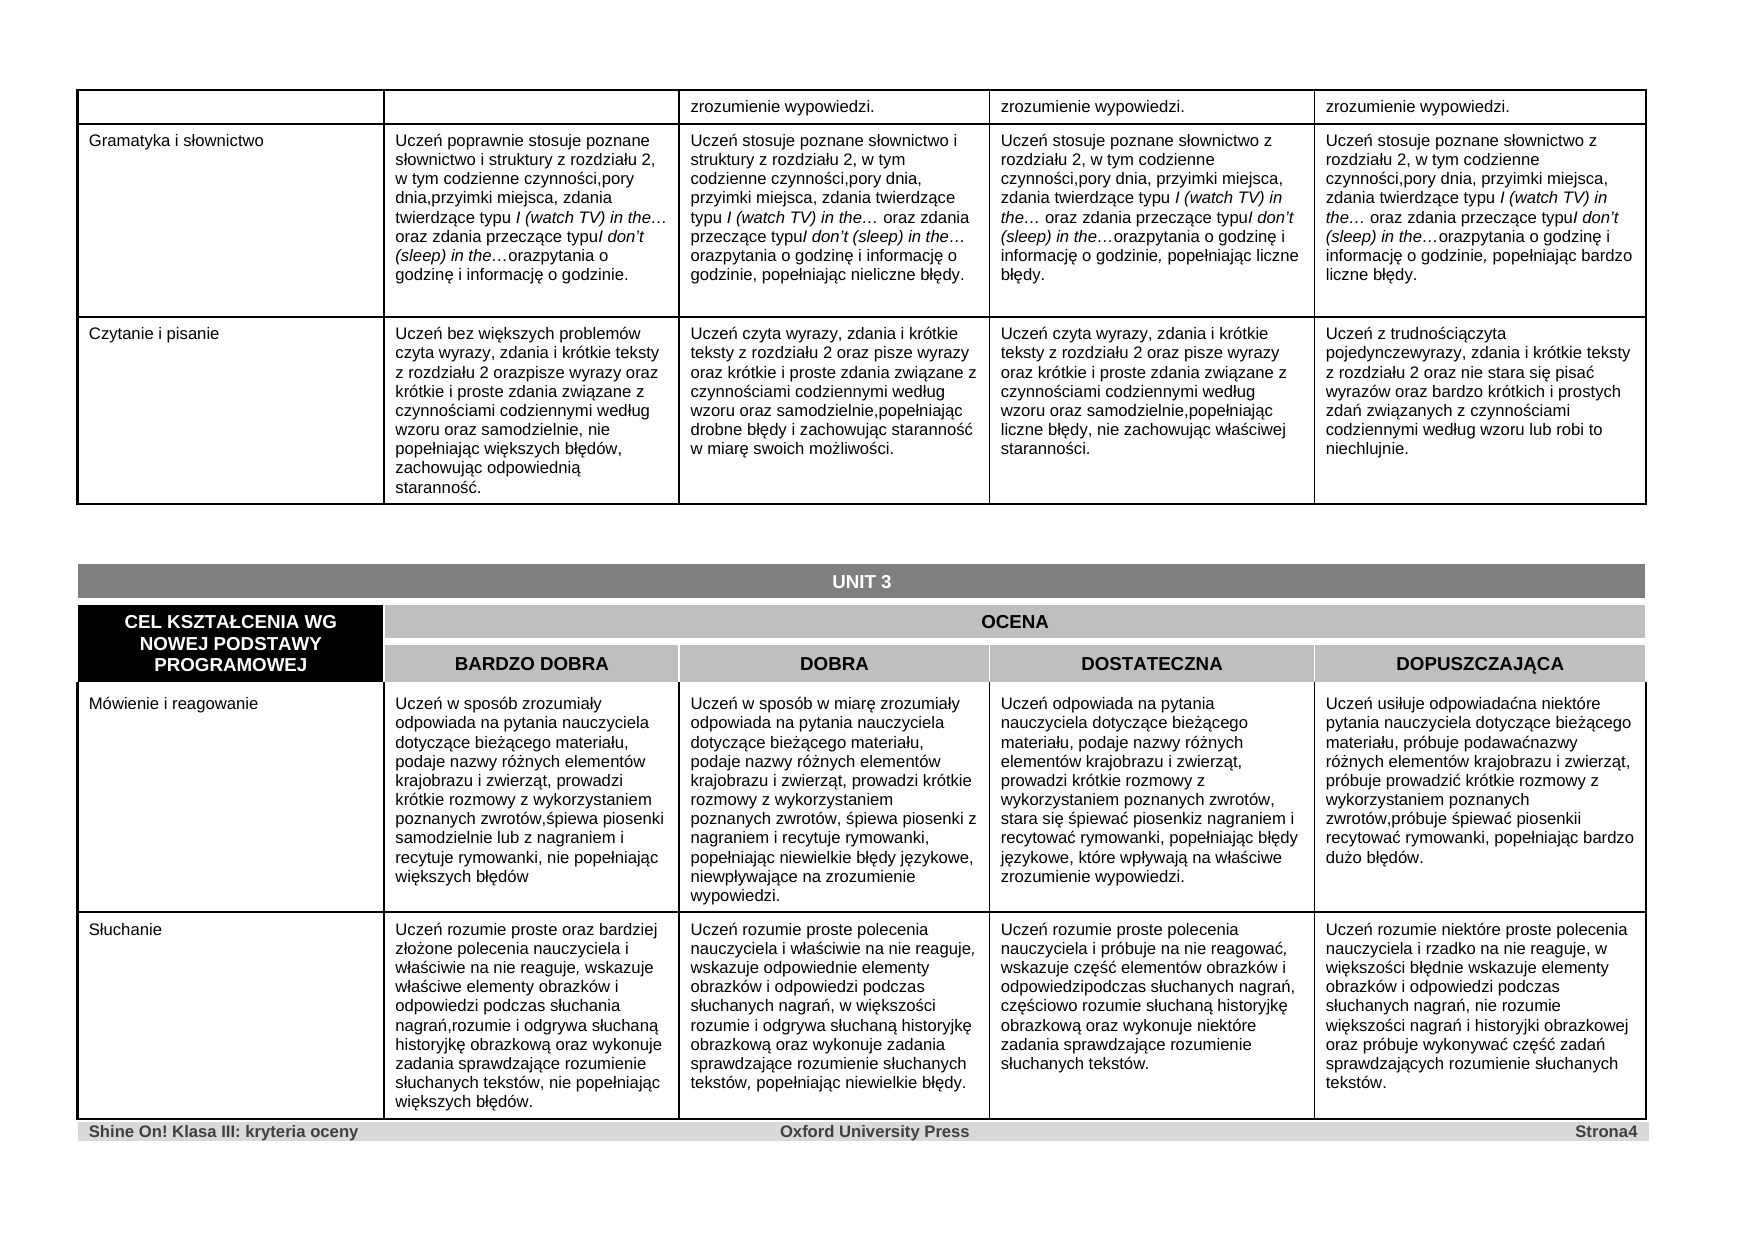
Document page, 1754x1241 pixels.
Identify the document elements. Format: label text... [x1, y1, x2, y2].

table_cell Uczeń stosuje poznane słownictwo z rozdziału 2, w tym codzienne czynności,pory dnia, przyimki miejsca, zdania twierdzące typu I (watch TV) in the… oraz zdania przeczące typuI don’t (sleep) in the…orazpytania o godzinę i informację o godzinie, popełniając liczne błędy. [990, 125, 1314, 316]
table_cell DOSTATECZNA [990, 645, 1314, 682]
table_cell Uczeń rozumie proste polecenia nauczyciela i próbuje na nie reagować, wskazuje część elementów obrazków i odpowiedzipodczas słuchanych nagrań, częściowo rozumie słuchaną historyjkę obrazkową oraz wykonuje niektóre zadania sprawdzające rozumienie słuchanych tekstów. [990, 913, 1314, 1117]
table_cell Uczeń poprawnie stosuje poznane słownictwo i struktury z rozdziału 2, w tym codzienne czynności,pory dnia,przyimki miejsca, zdania twierdzące typu I (watch TV) in the… oraz zdania przeczące typuI don’t (sleep) in the…orazpytania o godzinę i informację o godzinie. [385, 125, 678, 316]
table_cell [79, 91, 383, 122]
table_cell Uczeń czyta wyrazy, zdania i krótkie teksty z rozdziału 2 oraz pisze wyrazy oraz krótkie i proste zdania związane z czynnościami codziennymi według wzoru oraz samodzielnie,popełniając drobne błędy i zachowując staranność w miarę swoich możliwości. [680, 318, 989, 503]
table_cell Mówienie i reagowanie [79, 688, 383, 911]
table_cell Słuchanie [79, 913, 383, 1117]
table_cell Uczeń odpowiada na pytania nauczyciela dotyczące bieżącego materiału, podaje nazwy różnych elementów krajobrazu i zwierząt, prowadzi krótkie rozmowy z wykorzystaniem poznanych zwrotów, stara się śpiewać piosenkiz nagraniem i recytować rymowanki, popełniając błędy językowe, które wpływają na właściwe zrozumienie wypowiedzi. [990, 688, 1314, 911]
table_cell DOBRA [680, 645, 989, 682]
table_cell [990, 91, 1314, 122]
table_cell Uczeń rozumie proste polecenia nauczyciela i właściwie na nie reaguje, wskazuje odpowiednie elementy obrazków i odpowiedzi podczas słuchanych nagrań, w większości rozumie i odgrywa słuchaną historyjkę obrazkową oraz wykonuje zadania sprawdzające rozumienie słuchanych tekstów, popełniając niewielkie błędy. [680, 913, 989, 1117]
table_cell Uczeń bez większych problemów czyta wyrazy, zdania i krótkie teksty z rozdziału 2 orazpisze wyrazy oraz krótkie i proste zdania związane z czynnościami codziennymi według wzoru oraz samodzielnie, nie popełniając większych błędów, zachowując odpowiednią staranność. [385, 318, 678, 503]
table_cell Uczeń rozumie proste oraz bardziej złożone polecenia nauczyciela i właściwie na nie reaguje, wskazuje właściwe elementy obrazków i odpowiedzi podczas słuchania nagrań,rozumie i odgrywa słuchaną historyjkę obrazkową oraz wykonuje zadania sprawdzające rozumienie słuchanych tekstów, nie popełniając większych błędów. [385, 913, 678, 1117]
table_cell Uczeń w sposób w miarę zrozumiały odpowiada na pytania nauczyciela dotyczące bieżącego materiału, podaje nazwy różnych elementów krajobrazu i zwierząt, prowadzi krótkie rozmowy z wykorzystaniem poznanych zwrotów, śpiewa piosenki z nagraniem i recytuje rymowanki, popełniając niewielkie błędy językowe, niewpływające na zrozumienie wypowiedzi. [680, 688, 989, 911]
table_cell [1315, 91, 1645, 122]
table_header UNIT 3 [78, 564, 1645, 598]
table_cell OCENA [385, 605, 1645, 638]
table_cell Uczeń stosuje poznane słownictwo i struktury z rozdziału 2, w tym codzienne czynności,pory dnia, przyimki miejsca, zdania twierdzące typu I (watch TV) in the… oraz zdania przeczące typuI don’t (sleep) in the…orazpytania o godzinę i informację o godzinie, popełniając nieliczne błędy. [680, 125, 989, 316]
table_cell Uczeń usiłuje odpowiadaćna niektóre pytania nauczyciela dotyczące bieżącego materiału, próbuje podawaćnazwy różnych elementów krajobrazu i zwierząt, próbuje prowadzić krótkie rozmowy z wykorzystaniem poznanych zwrotów,próbuje śpiewać piosenkii recytować rymowanki, popełniając bardzo dużo błędów. [1315, 688, 1645, 911]
table_cell DOPUSZCZAJĄCA [1315, 645, 1645, 682]
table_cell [385, 91, 678, 122]
table_cell Gramatyka i słownictwo [79, 125, 383, 316]
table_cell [680, 91, 989, 122]
table_cell Uczeń z trudnościączyta pojedynczewyrazy, zdania i krótkie teksty z rozdziału 2 oraz nie stara się pisać wyrazów oraz bardzo krótkich i prostych zdań związanych z czynnościami codziennymi według wzoru lub robi to niechlujnie. [1315, 318, 1645, 503]
table_cell CEL KSZTAŁCENIA WG NOWEJ PODSTAWY PROGRAMOWEJ [78, 605, 383, 682]
table_cell BARDZO DOBRA [385, 645, 678, 682]
table_cell Uczeń stosuje poznane słownictwo z rozdziału 2, w tym codzienne czynności,pory dnia, przyimki miejsca, zdania twierdzące typu I (watch TV) in the… oraz zdania przeczące typuI don’t (sleep) in the…orazpytania o godzinę i informację o godzinie, popełniając bardzo liczne błędy. [1315, 125, 1645, 316]
table_cell Uczeń czyta wyrazy, zdania i krótkie teksty z rozdziału 2 oraz pisze wyrazy oraz krótkie i proste zdania związane z czynnościami codziennymi według wzoru oraz samodzielnie,popełniając liczne błędy, nie zachowując właściwej staranności. [990, 318, 1314, 503]
table_cell Uczeń w sposób zrozumiały odpowiada na pytania nauczyciela dotyczące bieżącego materiału, podaje nazwy różnych elementów krajobrazu i zwierząt, prowadzi krótkie rozmowy z wykorzystaniem poznanych zwrotów,śpiewa piosenki samodzielnie lub z nagraniem i recytuje rymowanki, nie popełniając większych błędów [385, 688, 678, 911]
table_cell Czytanie i pisanie [79, 318, 383, 503]
table_cell Uczeń rozumie niektóre proste polecenia nauczyciela i rzadko na nie reaguje, w większości błędnie wskazuje elementy obrazków i odpowiedzi podczas słuchanych nagrań, nie rozumie większości nagrań i historyjki obrazkowej oraz próbuje wykonywać część zadań sprawdzających rozumienie słuchanych tekstów. [1315, 913, 1645, 1117]
